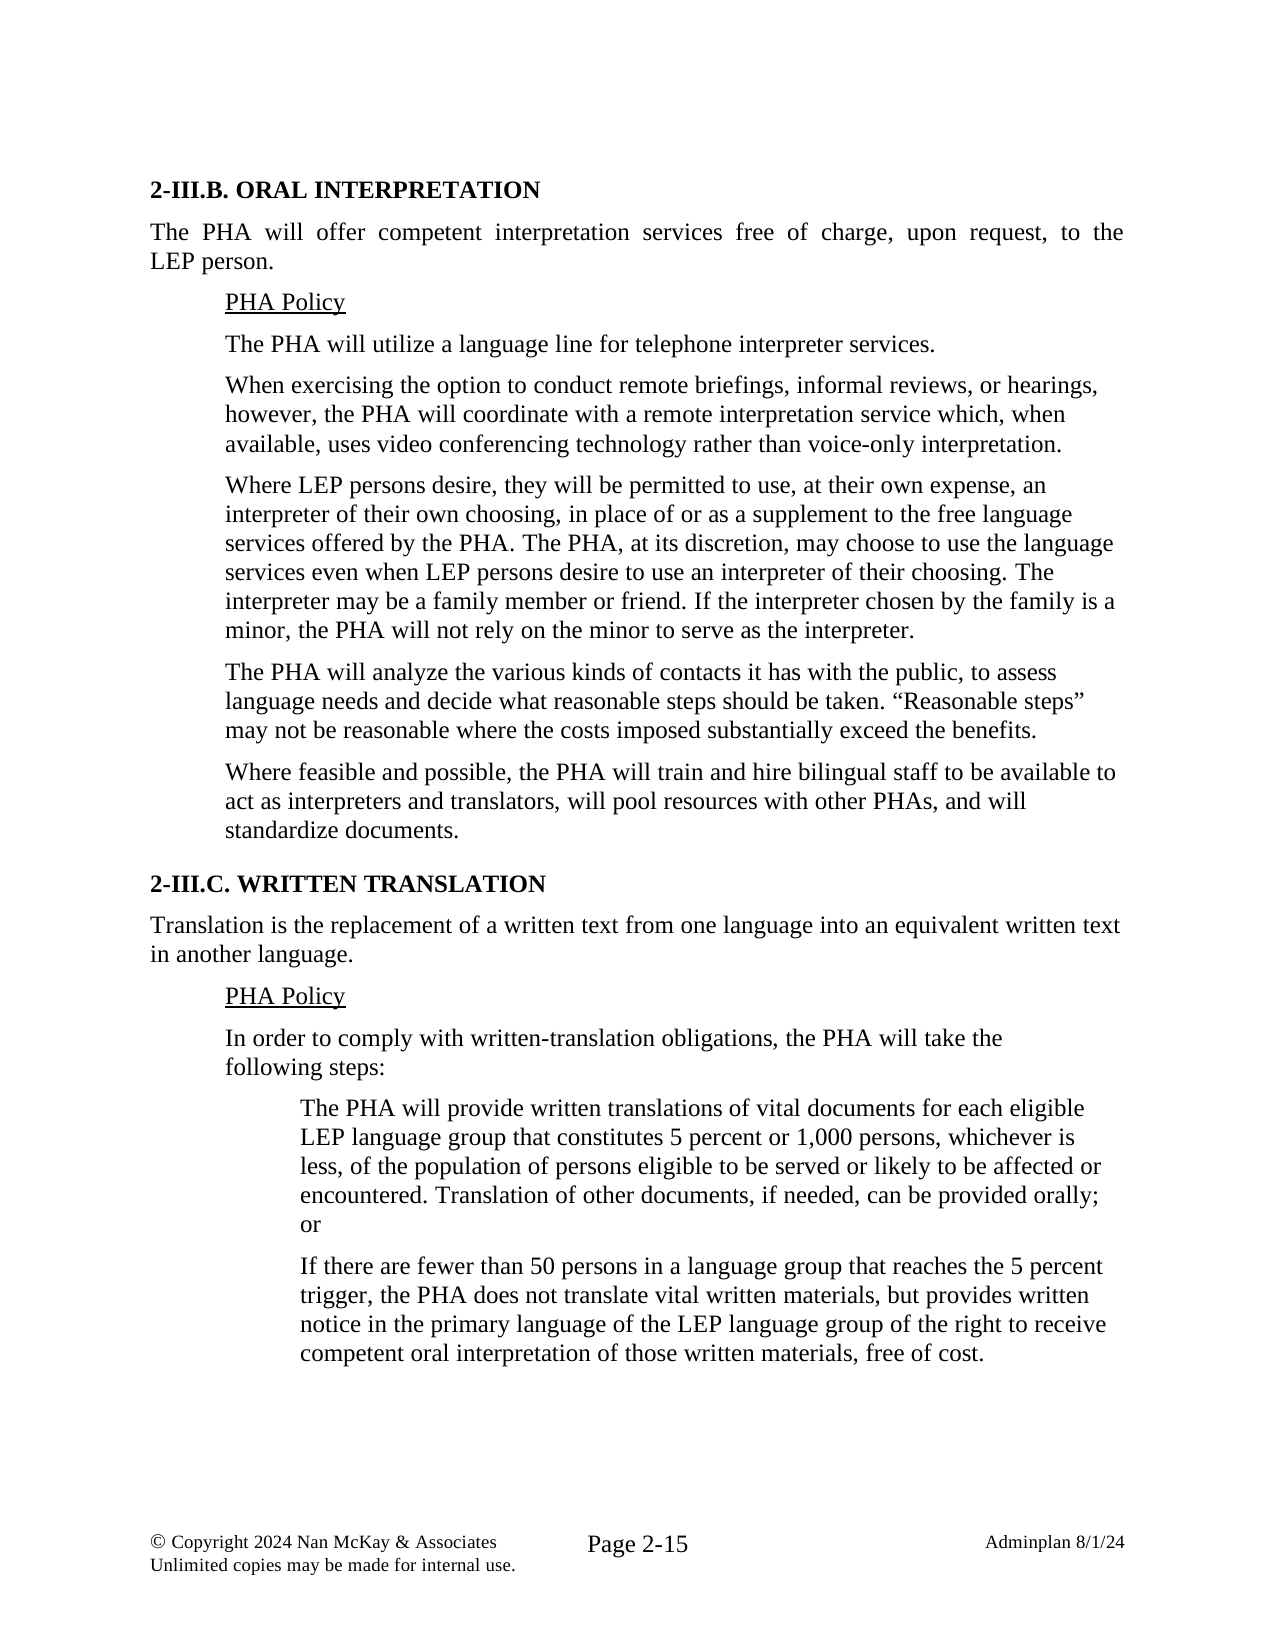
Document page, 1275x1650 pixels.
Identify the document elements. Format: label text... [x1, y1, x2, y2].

text In order to comply with written-translation obligations, the PHA will take the following steps: [225, 1022, 1125, 1081]
text If there are fewer than 50 persons in a language group that reaches the 5 percent trigger, the PHA does not translate vital written materials, but provides written notice in the primary language of the LEP language group of the right to receive competent oral interpretation of those written materials, free of cost. [300, 1251, 1125, 1367]
text PHA Policy [225, 287, 1125, 316]
text Where LEP persons desire, they will be permitted to use, at their own expense, an interpreter of their own choosing, in place of or as a supplement to the free language services offered by the PHA. The PHA, at its discretion, may choose to use the language services even when LEP persons desire to use an interpreter of their choosing. The interpreter may be a family member or friend. If the interpreter chosen by the family is a minor, the PHA will not rely on the minor to serve as the interpreter. [225, 470, 1125, 644]
text The PHA will utilize a language line for telephone interpreter services. [225, 329, 1125, 358]
text When exercising the option to conduct remote briefings, informal reviews, or hearings, however, the PHA will coordinate with a remote interpretation service which, when available, uses video conferencing technology rather than voice-only interpretation. [225, 370, 1125, 457]
text Translation is the replacement of a written text from one language into an equivalent written text in another language. [150, 910, 1125, 968]
text PHA Policy [225, 981, 1125, 1010]
text 2-III.C. WRITTEN TRANSLATION [150, 869, 1125, 898]
text The PHA will offer competent interpretation services free of charge, upon request, to the LEP person. [150, 217, 1125, 275]
text The PHA will analyze the various kinds of contacts it has with the public, to assess language needs and decide what reasonable steps should be taken. “Reasonable steps” may not be reasonable where the costs imposed substantially exceed the benefits. [225, 657, 1125, 744]
text Where feasible and possible, the PHA will train and hire bilingual staff to be available to act as interpreters and translators, will pool resources with other PHAs, and will standardize documents. [225, 757, 1125, 844]
text The PHA will provide written translations of vital documents for each eligible LEP language group that constitutes 5 percent or 1,000 persons, whichever is less, of the population of persons eligible to be served or likely to be affected or encountered. Translation of other documents, if needed, can be provided orally; or [300, 1093, 1125, 1238]
